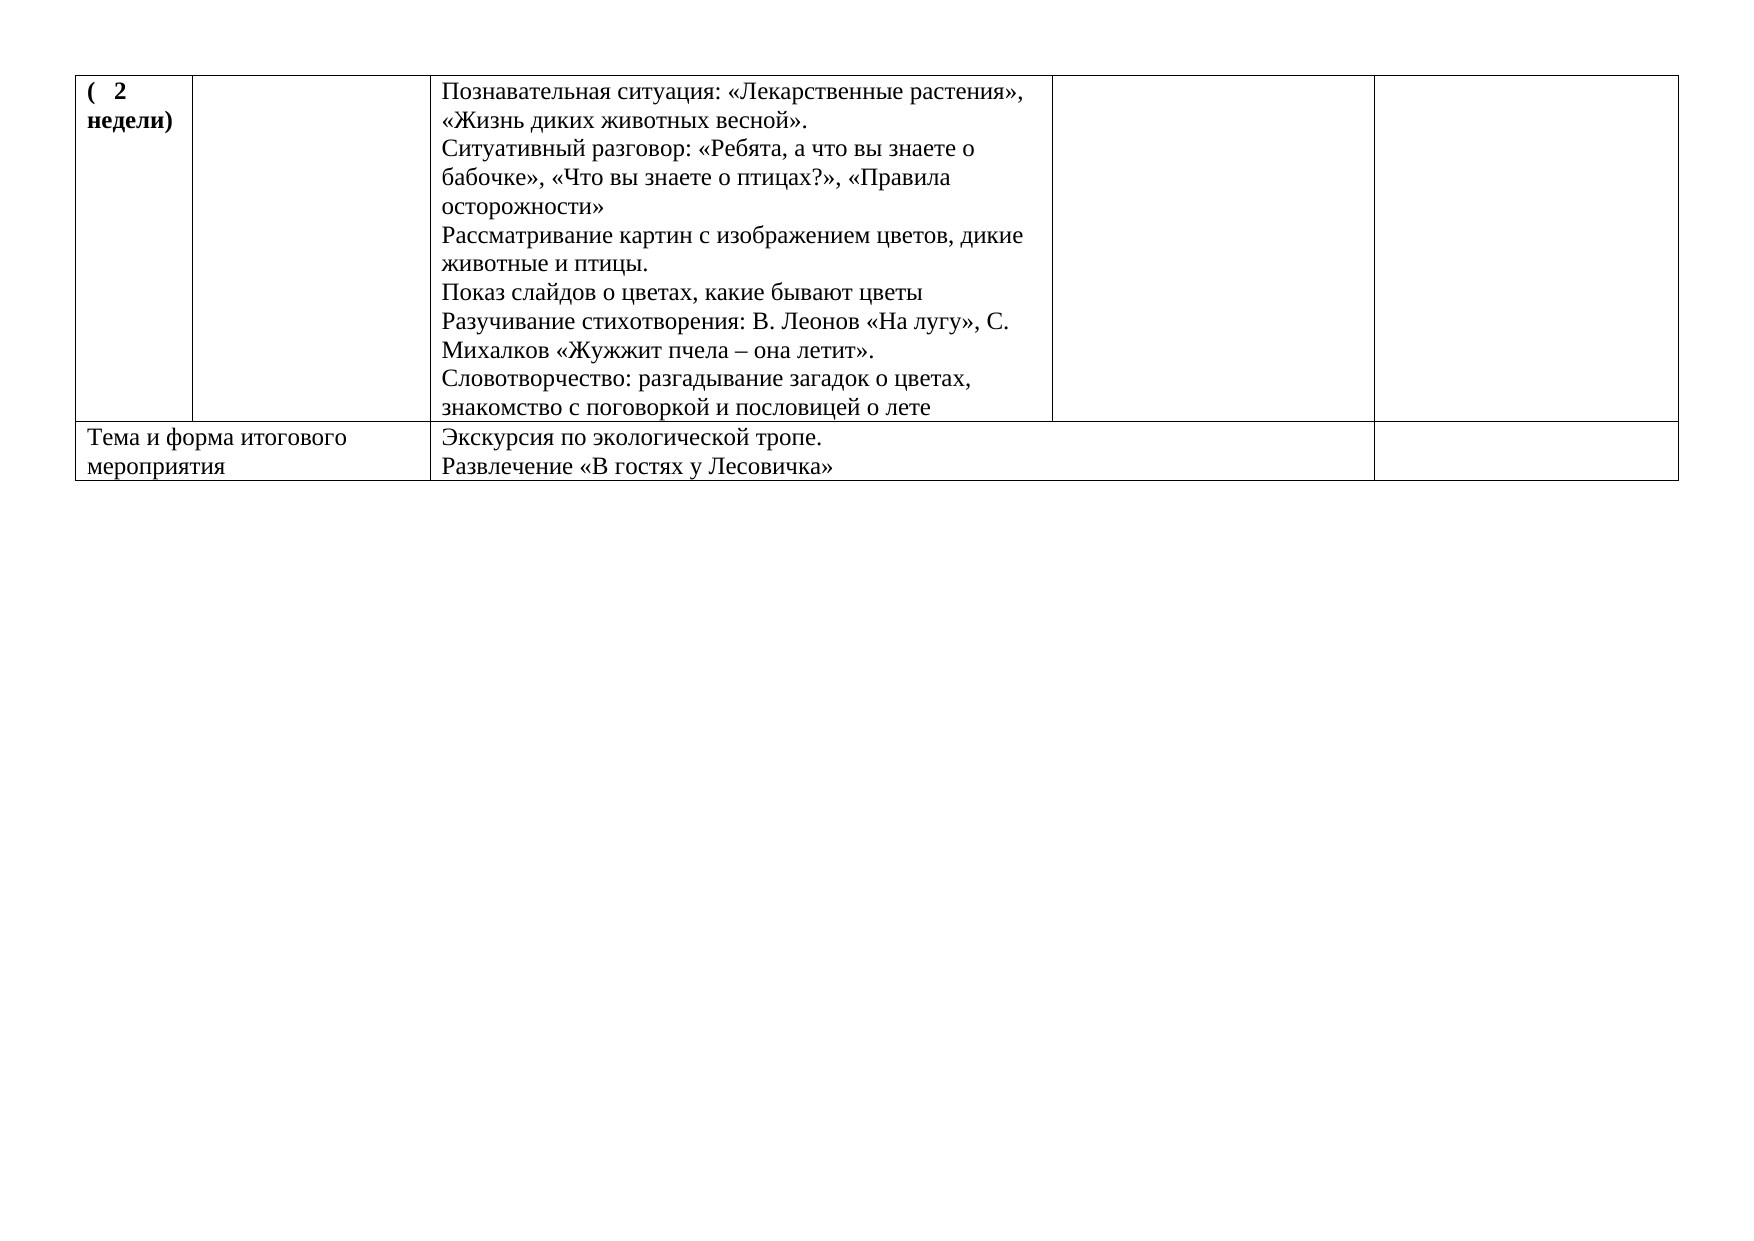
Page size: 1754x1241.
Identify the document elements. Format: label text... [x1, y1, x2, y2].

table_cell Экскурсия по экологической тропе. Развлечение «В гостях у Лесовичка» [431, 422, 1374, 479]
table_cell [76, 76, 192, 421]
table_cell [431, 76, 1052, 421]
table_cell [1375, 76, 1678, 421]
table_cell [1375, 422, 1678, 479]
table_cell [1053, 76, 1374, 421]
table_cell Тема и форма итогового мероприятия [76, 422, 430, 479]
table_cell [193, 76, 430, 421]
